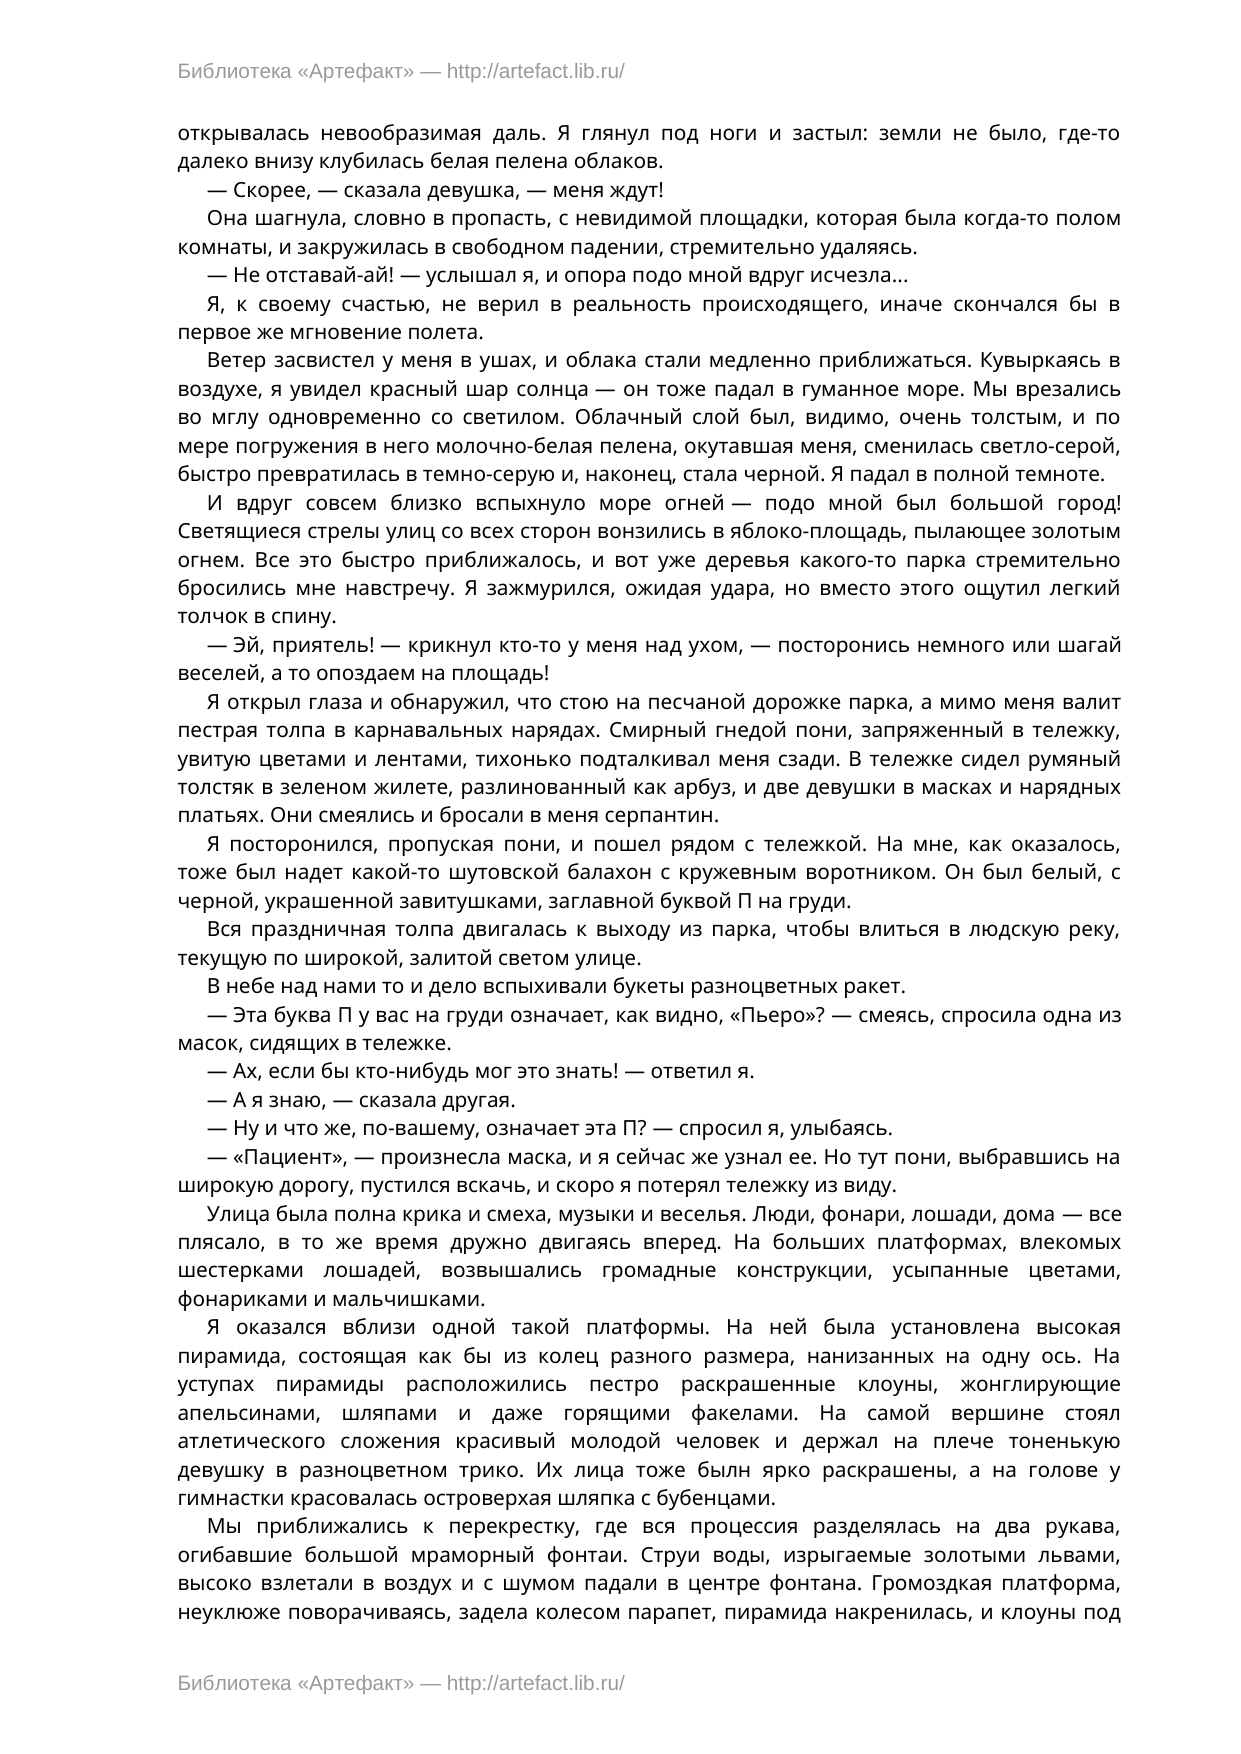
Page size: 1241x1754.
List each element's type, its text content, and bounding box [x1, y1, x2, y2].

text Я посторонился, пропуская пони, и пошел рядом с тележкой. На мне, как оказалось, тоже был надет какой-то шутовской балахон с кружевным воротником. Он был белый, с черной, украшенной завитушками, заглавной буквой П на груди. [177, 829, 1122, 914]
text Улица была полна крика и смеха, музыки и веселья. Люди, фонари, лошади, дома — все плясало, в то же время дружно двигаясь вперед. На больших платформах, влекомых шестерками лошадей, возвышались громадные конструкции, усыпанные цветами, фонариками и мальчишками. [177, 1199, 1122, 1312]
text — Эта буква П у вас на груди означает, как видно, «Пьеро»? — смеясь, спросила одна из масок, сидящих в тележке. [177, 1000, 1122, 1057]
text Вся праздничная толпа двигалась к выходу из парка, чтобы влиться в людскую реку, текущую по широкой, залитой светом улице. [177, 914, 1122, 971]
text Я открыл глаза и обнаружил, что стою на песчаной дорожке парка, а мимо меня валит пестрая толпа в карнавальных нарядах. Смирный гнедой пони, запряженный в тележку, увитую цветами и лентами, тихонько подталкивал меня сзади. В тележке сидел румяный толстяк в зеленом жилете, разлинованный как арбуз, и две девушки в масках и нарядных платьях. Они смеялись и бросали в меня серпантин. [177, 687, 1122, 829]
text Она шагнула, словно в пропасть, с невидимой площадки, которая была когда-то полом комнаты, и закружилась в свободном падении, стремительно удаляясь. [177, 203, 1122, 260]
text — Ах, если бы кто-нибудь мог это знать! — ответил я. [177, 1057, 1122, 1085]
text — А я знаю, — сказала другая. [177, 1085, 1122, 1113]
text В небе над нами то и дело вспыхивали букеты разноцветных ракет. [177, 971, 1122, 1000]
text — Эй, приятель! — крикнул кто-то у меня над ухом, — посторонись немного или шагай веселей, а то опоздаем на площадь! [177, 630, 1122, 687]
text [177, 1512, 1122, 1625]
text — «Пациент», — произнесла маска, и я сейчас же узнал ее. Но тут пони, выбравшись на широкую дорогу, пустился вскачь, и скоро я потерял тележку из виду. [177, 1142, 1122, 1199]
text Я, к своему счастью, не верил в реальность происходящего, иначе скончался бы в первое же мгновение полета. [177, 289, 1122, 346]
text И вдруг совсем близко вспыхнуло море огней — подо мной был большой город! Светящиеся стрелы улиц со всех сторон вонзились в яблоко-площадь, пылающее золотым огнем. Все это быстро приближалось, и вот уже деревья какого-то парка стремительно бросились мне навстречу. Я зажмурился, ожидая удара, но вместо этого ощутил легкий толчок в спину. [177, 488, 1122, 630]
text — Не отставай-ай! — услышал я, и опора подо мной вдруг исчезла... [177, 260, 1122, 289]
text Ветер засвистел у меня в ушах, и облака стали медленно приближаться. Кувыркаясь в воздухе, я увидел красный шар солнца — он тоже падал в гуманное море. Мы врезались во мглу одновременно со светилом. Облачный слой был, видимо, очень толстым, и по мере погружения в него молочно-белая пелена, окутавшая меня, сменилась светло-серой, быстро превратилась в темно-серую и, наконец, стала черной. Я падал в полной темноте. [177, 346, 1122, 488]
text — Скорее, — сказала девушка, — меня ждут! [177, 175, 1122, 203]
text Я оказался вблизи одной такой платформы. На ней была установлена высокая пирамида, состоящая как бы из колец разного размера, нанизанных на одну ось. На уступах пирамиды расположились пестро раскрашенные клоуны, жонглирующие апельсинами, шляпами и даже горящими факелами. На самой вершине стоял атлетического сложения красивый молодой человек и держал на плече тоненькую девушку в разноцветном трико. Их лица тоже былн ярко раскрашены, а на голове у гимнастки красовалась островерхая шляпка с бубенцами. [177, 1312, 1122, 1512]
text — Ну и что же, по-вашему, означает эта П? — спросил я, улыбаясь. [177, 1113, 1122, 1142]
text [177, 118, 1122, 175]
